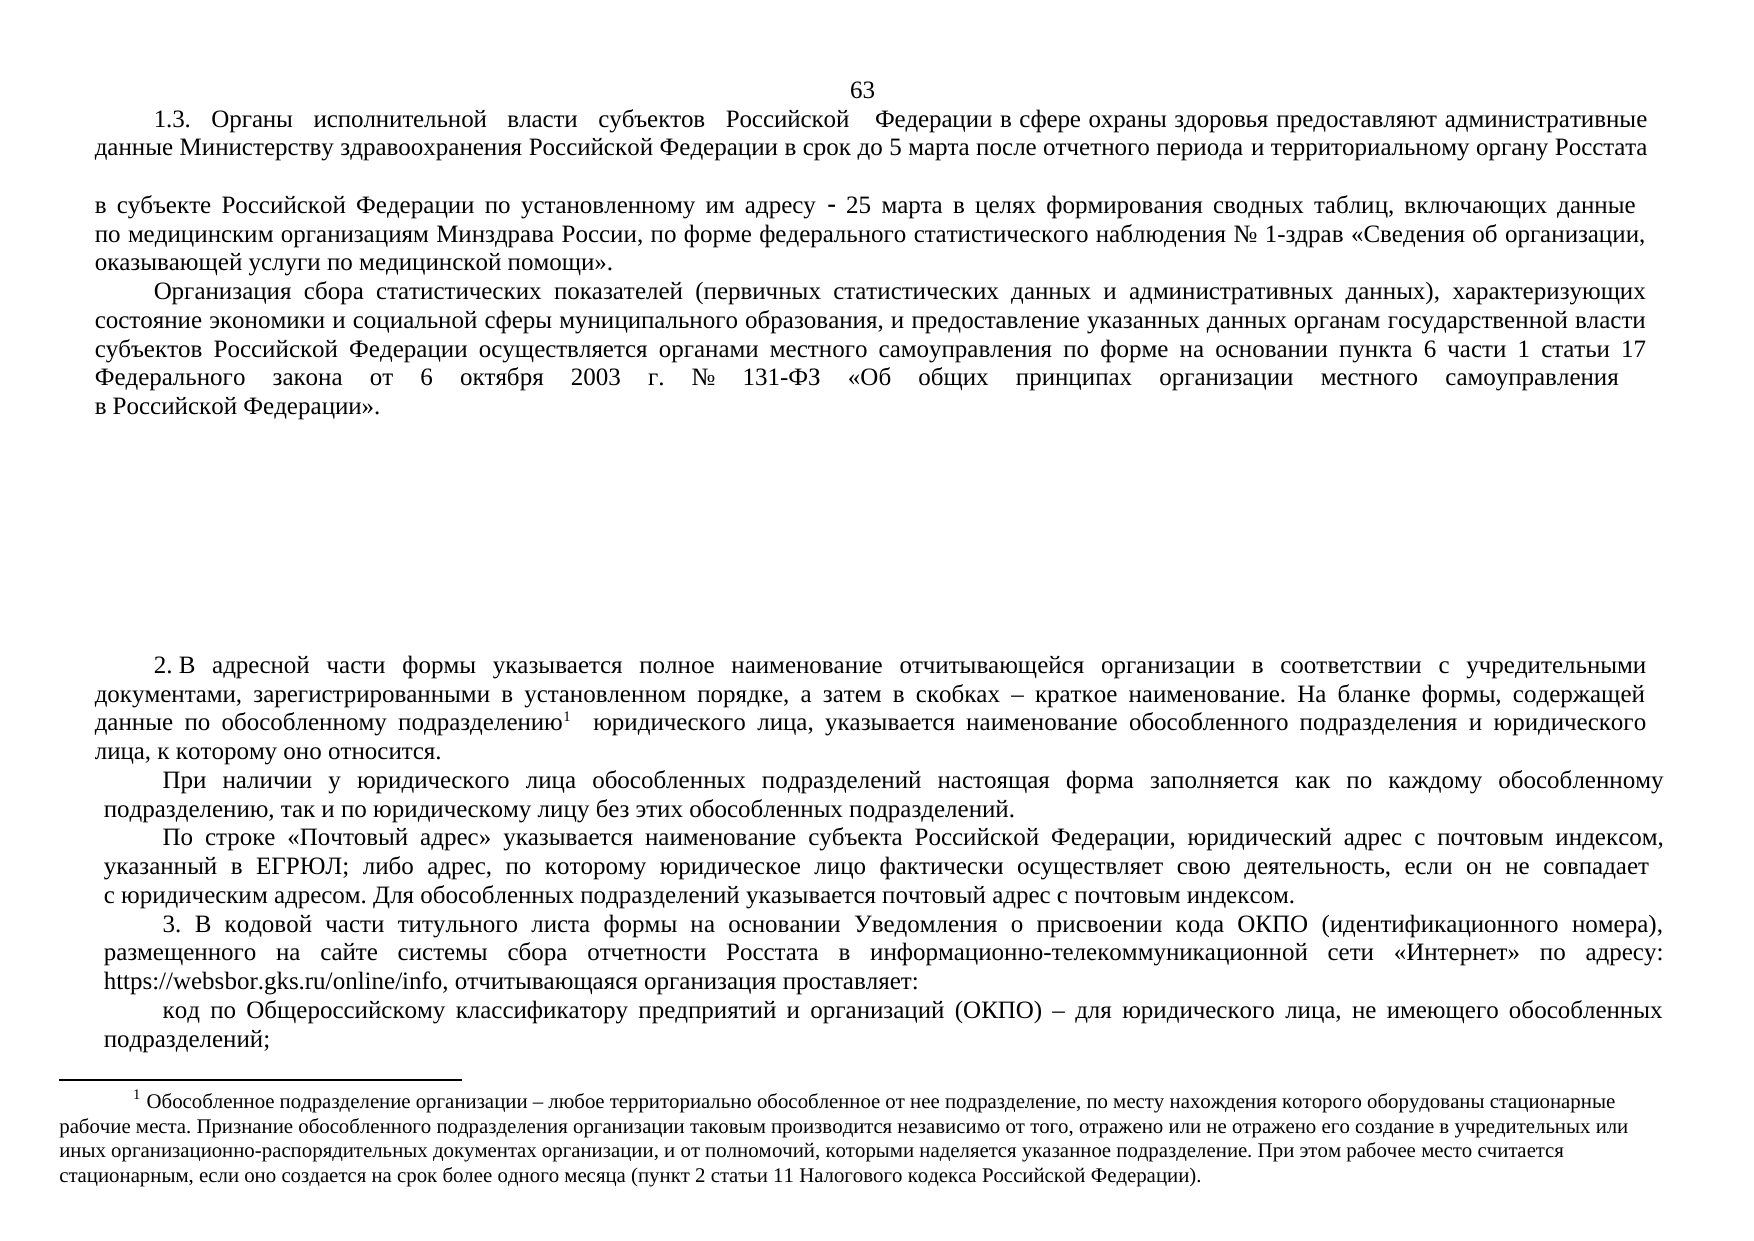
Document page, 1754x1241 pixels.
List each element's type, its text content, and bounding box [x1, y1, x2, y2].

text код по Общероссийскому классификатору предприятий и организаций (ОКПО) – для юридического лица, не имеющего обособленных подразделений; [103, 995, 1665, 1052]
text 2. В адресной части формы указывается полное наименование отчитывающейся организации в соответствии с учредительными документами, зарегистрированными в установленном порядке, а затем в скобках – краткое наименование. На бланке формы, содержащей данные по обособленному подразделению юридического лица, указывается наименование обособленного подразделения и юридического лица, к которому оно относится. [94, 650, 1648, 765]
text 1.3. Органы исполнительной власти субъектов Российской Федерации в сфере охраны здоровья предоставляют административные данные Министерству здравоохранения Российской Федерации в срок до 5 марта после отчетного периода и территориальному органу Росстата в субъекте Российской Федерации по установленному им адресу 25 марта в целях формирования сводных таблиц, включающих данные по медицинским организациям Минздрава России, по форме федерального статистического наблюдения № 1-здрав «Сведения об организации, оказывающей услуги по медицинской помощи». [94, 104, 1648, 276]
text При наличии у юридического лица обособленных подразделений настоящая форма заполняется как по каждому обособленному подразделению, так и по юридическому лицу без этих обособленных подразделений. [103, 765, 1665, 822]
text Организация сбора статистических показателей (первичных статистических данных и административных данных), характеризующих состояние экономики и социальной сферы муниципального образования, и предоставление указанных данных органам государственной власти субъектов Российской Федерации осуществляется органами местного самоуправления по форме на основании пункта 6 части 1 статьи 17 Федерального закона от 6 октября 2003 г. № 131-ФЗ «Об общих принципах организации местного самоуправления в Российской Федерации». [94, 276, 1648, 420]
text 3. В кодовой части титульного листа формы на основании Уведомления о присвоении кода ОКПО (идентификационного номера), размещенного на сайте системы сбора отчетности Росстата в информационно-телекоммуникационной сети «Интернет» по адресу: https://websbor.gks.ru/online/info, отчитывающаяся организация проставляет: [103, 909, 1665, 995]
text По строке «Почтовый адрес» указывается наименование субъекта Российской Федерации, юридический адрес с почтовым индексом, указанный в ЕГРЮЛ; либо адрес, по которому юридическое лицо фактически осуществляет свою деятельность, если он не совпадает с юридическим адресом. Для обособленных подразделений указывается почтовый адрес с почтовым индексом. [103, 822, 1665, 909]
